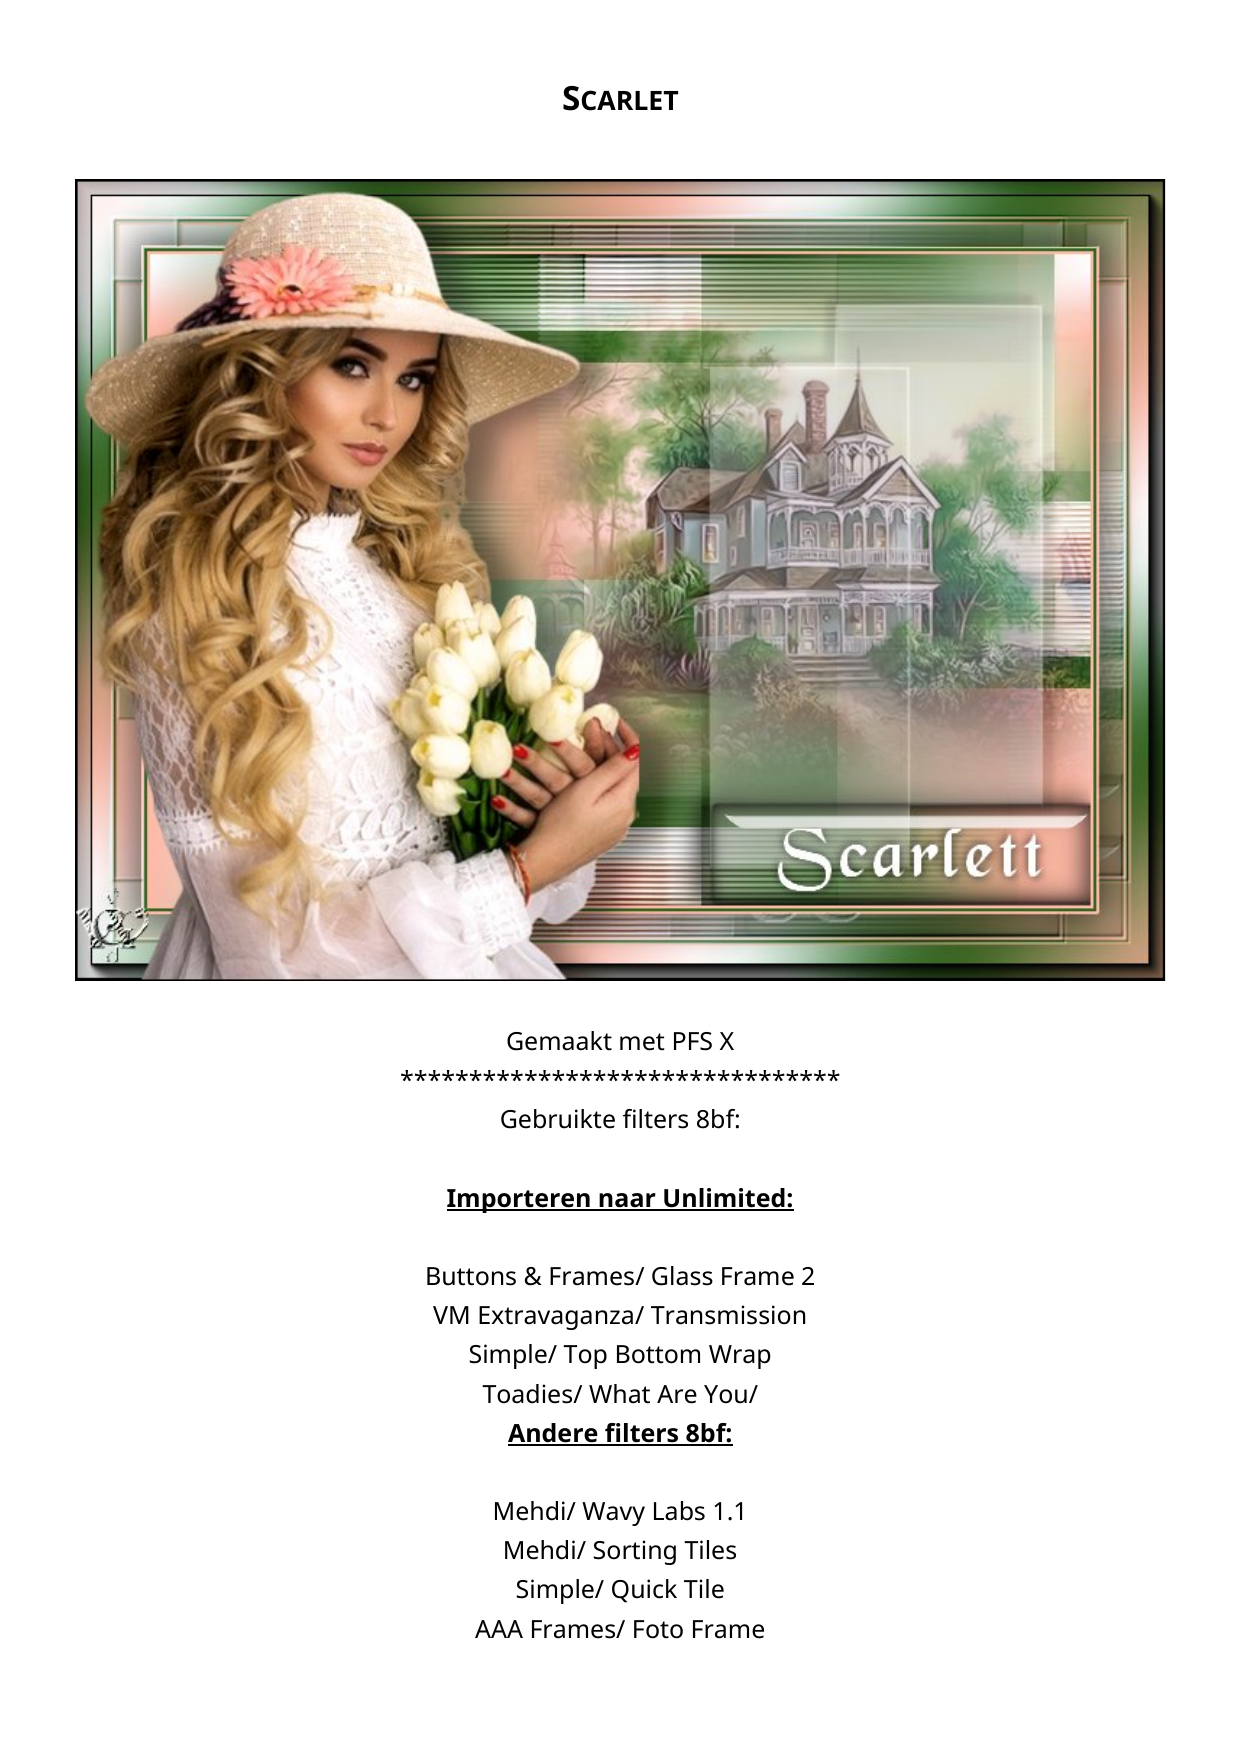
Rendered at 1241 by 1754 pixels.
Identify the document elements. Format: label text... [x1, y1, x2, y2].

text Buttons & Frames/ Glass Frame 2 VM Extravaganza/ Transmission Simple/ Top Bottom Wrap Toadies/ What Are You/ [75, 1259, 1165, 1410]
text Importeren naar Unlimited: [75, 1180, 1165, 1214]
text Andere filters 8bf: [75, 1415, 1165, 1449]
text Mehdi/ Wavy Labs 1.1 Mehdi/ Sorting Tiles Simple/ Quick Tile AAA Frames/ Foto Frame [75, 1454, 1165, 1645]
text ******************************** [75, 1063, 1165, 1097]
picture [75, 179, 1166, 981]
text Gemaakt met PFS X [75, 1024, 1165, 1058]
text Gebruikte filters 8bf: [75, 1102, 1165, 1136]
text Scarlet [75, 75, 1165, 120]
